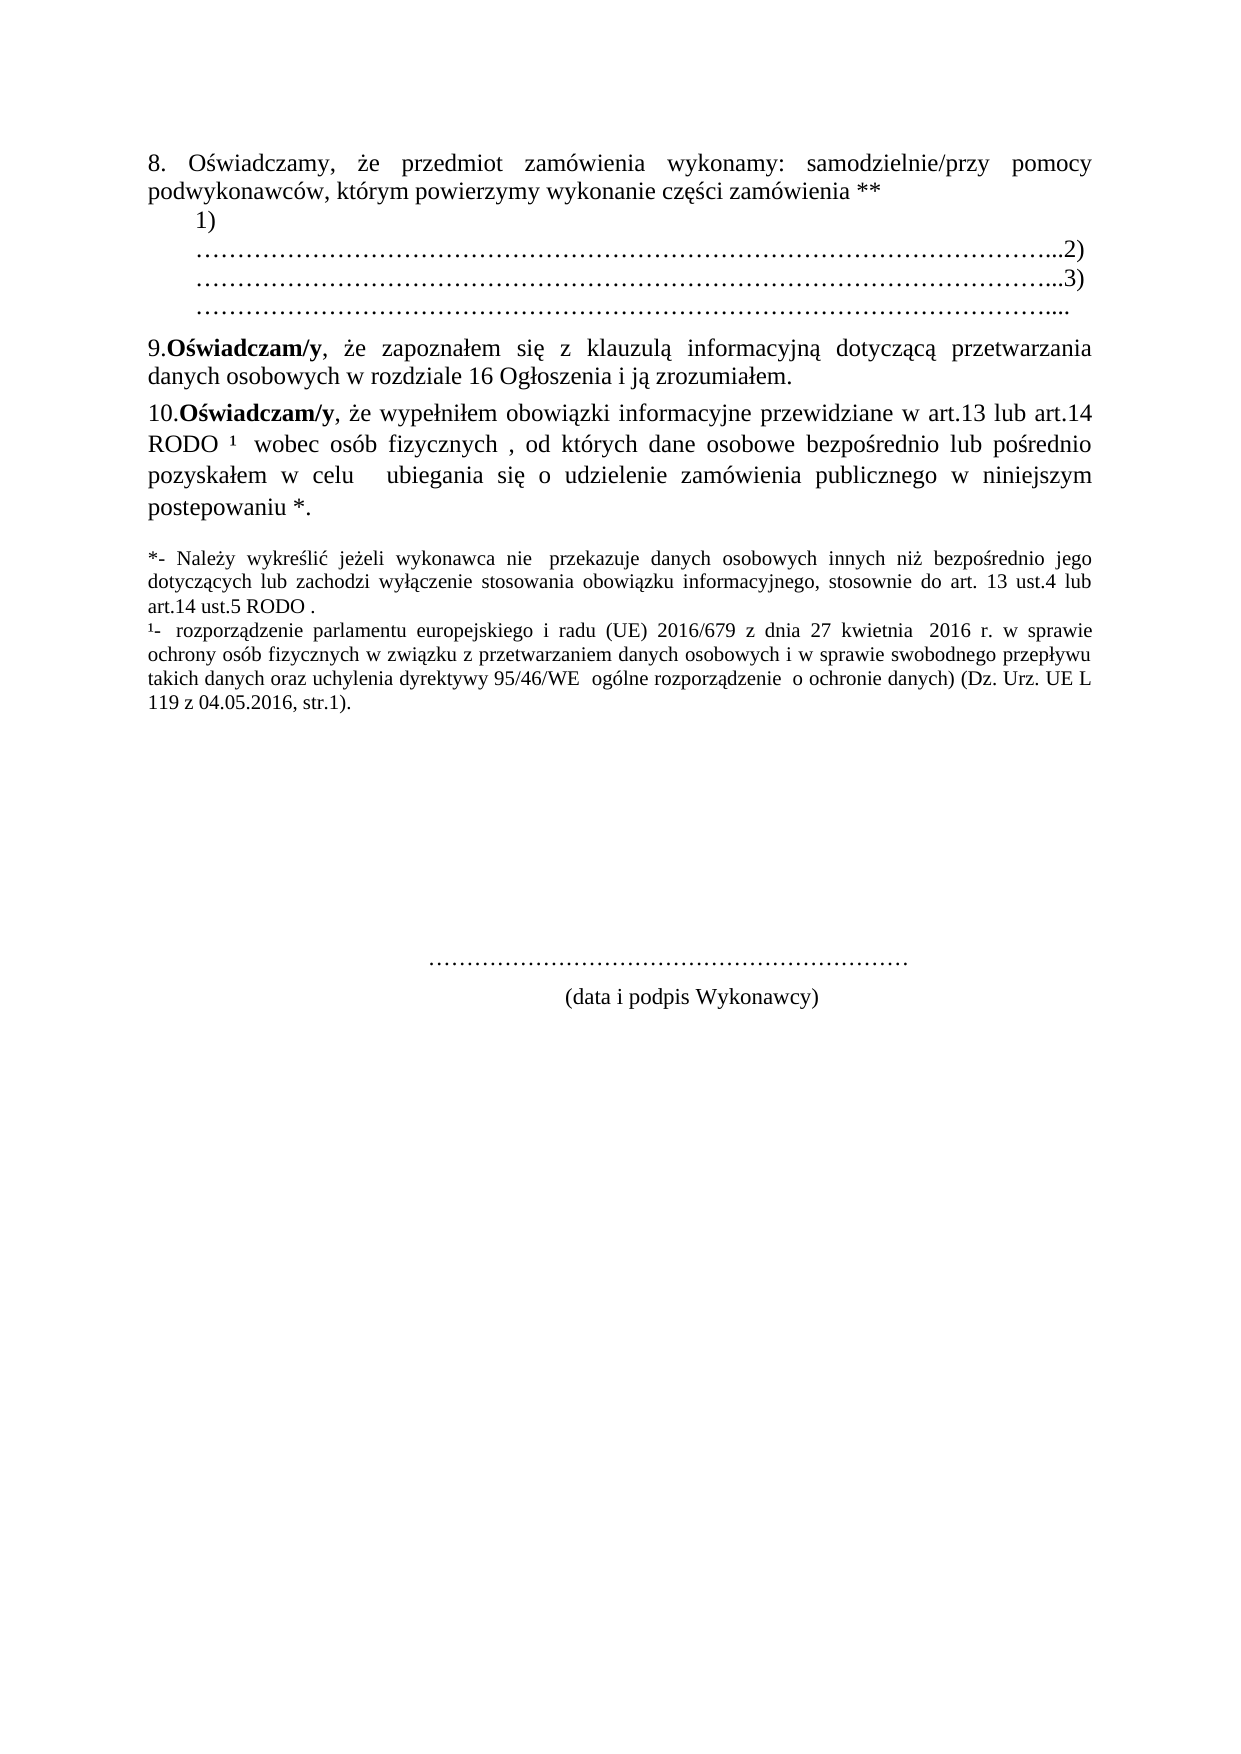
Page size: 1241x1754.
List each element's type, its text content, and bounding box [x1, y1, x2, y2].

text (data i podpis Wykonawcy) [148, 983, 1093, 1010]
text ……………………………………………………… [148, 944, 1093, 971]
text 9.Oświadczam/y, że zapoznałem się z klauzulą informacyjną dotyczącą przetwarzania danych osobowych w rozdziale 16 Ogłoszenia i ją zrozumiałem. [148, 333, 1093, 390]
text 8. Oświadczamy, że przedmiot zamówienia wykonamy: samodzielnie/przy pomocy podwykonawców, którym powierzymy wykonanie części zamówienia ** [148, 148, 1093, 205]
text 10.Oświadczam/y, że wypełniłem obowiązki informacyjne przewidziane w art.13 lub art.14 RODO ¹ wobec osób fizycznych , od których dane osobowe bezpośrednio lub pośrednio pozyskałem w celu ubiegania się o udzielenie zamówienia publicznego w niniejszym postepowaniu *. [148, 396, 1093, 521]
text ¹- rozporządzenie parlamentu europejskiego i radu (UE) 2016/679 z dnia 27 kwietnia 2016 r. w sprawie ochrony osób fizycznych w związku z przetwarzaniem danych osobowych i w sprawie swobodnego przepływu takich danych oraz uchylenia dyrektywy 95/46/WE ogólne rozporządzenie o ochronie danych) (Dz. Urz. UE L 119 z 04.05.2016, str.1). [148, 618, 1093, 714]
text 1)…………………………………………………………………………………………...2)…………………………………………………………………………………………...3)………………………………………………………………………………………….... [195, 205, 1093, 320]
text *- Należy wykreślić jeżeli wykonawca nie przekazuje danych osobowych innych niż bezpośrednio jego dotyczących lub zachodzi wyłączenie stosowania obowiązku informacyjnego, stosownie do art. 13 ust.4 lub art.14 ust.5 RODO . [148, 545, 1093, 618]
